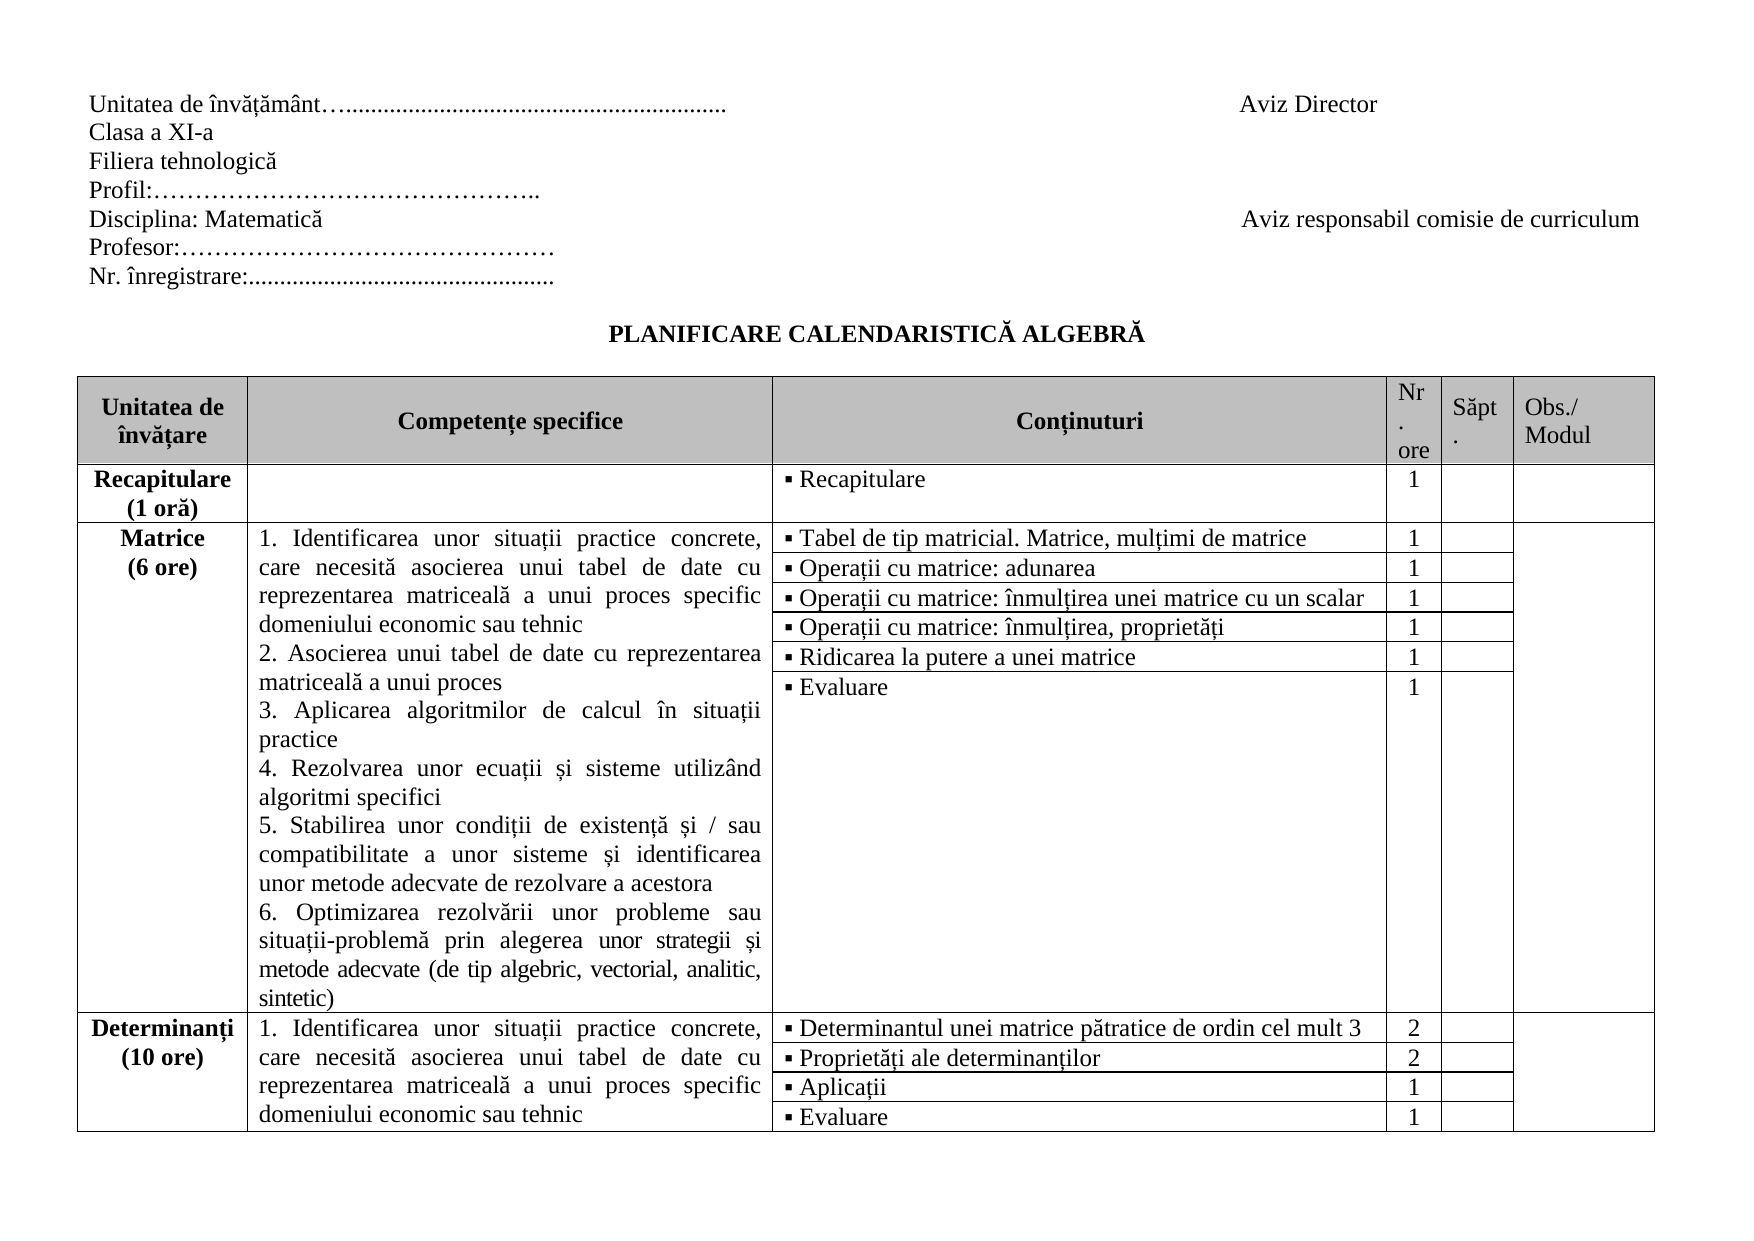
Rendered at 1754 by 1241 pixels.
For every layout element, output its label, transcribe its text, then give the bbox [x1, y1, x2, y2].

table_cell 1 [1387, 1073, 1441, 1101]
table_cell [1442, 1043, 1513, 1071]
table_cell [1442, 1102, 1513, 1131]
table_header Obs./Modul [1514, 377, 1654, 463]
table_cell ▪ Evaluare [773, 672, 1386, 1012]
table_cell [1514, 523, 1654, 1012]
text Filiera tehnologică [89, 146, 1665, 175]
table_cell ▪ Operații cu matrice: adunarea [773, 553, 1386, 582]
table_cell Determinanți (10 ore) [78, 1013, 247, 1131]
table_cell [1442, 642, 1513, 671]
table_cell [1514, 465, 1654, 522]
table_cell [1442, 1013, 1513, 1042]
text Clasa a XI-a [89, 117, 1665, 146]
table_cell Recapitulare (1 oră) [78, 465, 247, 522]
table_cell 2 [1387, 1013, 1441, 1042]
table_cell ▪ Ridicarea la putere a unei matrice [773, 642, 1386, 671]
text Nr. înregistrare:................................................. [89, 261, 1665, 290]
table_cell 1 [1387, 523, 1441, 552]
table_cell 2 [1387, 1043, 1441, 1071]
table_cell [1442, 523, 1513, 552]
table_header Nr. ore [1387, 377, 1441, 463]
table_cell [1442, 1073, 1513, 1101]
table_cell [248, 465, 772, 522]
table_header Conținuturi [773, 377, 1386, 463]
table_cell [1514, 1013, 1654, 1131]
text Disciplina: Matematică Aviz responsabil comisie de curriculum [89, 204, 1665, 232]
table_cell 1 [1387, 1102, 1441, 1131]
text Profil:……………………………………….. [89, 175, 1665, 204]
table_cell Matrice (6 ore) [78, 523, 247, 1012]
table_cell ▪ Determinantul unei matrice pătratice de ordin cel mult 3 [773, 1013, 1386, 1042]
table_cell ▪ Aplicații [773, 1073, 1386, 1101]
table_cell [1442, 672, 1513, 1012]
table_cell [1442, 583, 1513, 611]
text Unitatea de învățământ…............................................................. Aviz Director [89, 89, 1665, 117]
table_cell 1 [1387, 465, 1441, 522]
table_cell 1 [1387, 583, 1441, 611]
table_header Unitatea de învățare [78, 377, 247, 463]
table_cell [1442, 465, 1513, 522]
table_cell ▪ Recapitulare [773, 465, 1386, 522]
table_cell [1442, 553, 1513, 582]
table_cell 1. Identificarea unor situații practice concrete, care necesită asocierea unui tabel de date cu reprezentarea matriceală a unui proces specific domeniului economic sau tehnic 2. Asocierea unui tabel de date cu reprezentarea matriceală a unui proces 3. Aplicarea algoritmilor de calcul în situații practice 4. Rezolvarea unor ecuații și sisteme utilizând algoritmi specifici 5. Stabilirea unor condiții de existență și / sau compatibilitate a unor sisteme și identificarea unor metode adecvate de rezolvare a acestora 6. Optimizarea rezolvării unor probleme sau situații-problemă prin alegerea unor strategii și metode adecvate (de tip algebric, vectorial, analitic, sintetic) [248, 523, 772, 1012]
table_cell ▪ Operații cu matrice: înmulțirea unei matrice cu un scalar [773, 583, 1386, 611]
text PLANIFICARE CALENDARISTICĂ ALGEBRĂ [89, 319, 1665, 347]
table_header Săpt. [1442, 377, 1513, 463]
table_cell ▪ Proprietăți ale determinanților [773, 1043, 1386, 1071]
table_cell ▪ Tabel de tip matricial. Matrice, mulțimi de matrice [773, 523, 1386, 552]
table_cell 1 [1387, 613, 1441, 641]
table_cell [1442, 613, 1513, 641]
table_cell 1 [1387, 553, 1441, 582]
table_cell 1 [1387, 642, 1441, 671]
table_cell ▪ Evaluare [773, 1102, 1386, 1131]
table_header Competențe specifice [248, 377, 772, 463]
table_cell 1 [1387, 672, 1441, 1012]
table_cell 1. Identificarea unor situații practice concrete, care necesită asocierea unui tabel de date cu reprezentarea matriceală a unui proces specific domeniului economic sau tehnic 2. Asocierea unui tabel de date cu reprezentarea matriceală a unui proces 3. Aplicarea algoritmilor de calcul în situații practice 4. Rezolvarea unor ecuații și sisteme utilizând algoritmi specifici 5. Stabilirea unor condiții de existență și / sau compatibilitate a unor sisteme și identificarea unor metode adecvate de rezolvare a acestora 6. Optimizarea rezolvării unor probleme sau situații-problemă prin alegerea unor strategii și metode adecvate (de tip algebric, vectorial, analitic, sintetic) [248, 1013, 772, 1131]
text Profesor:……………………………………… [89, 232, 1665, 261]
table_cell ▪ Operații cu matrice: înmulțirea, proprietăți [773, 613, 1386, 641]
